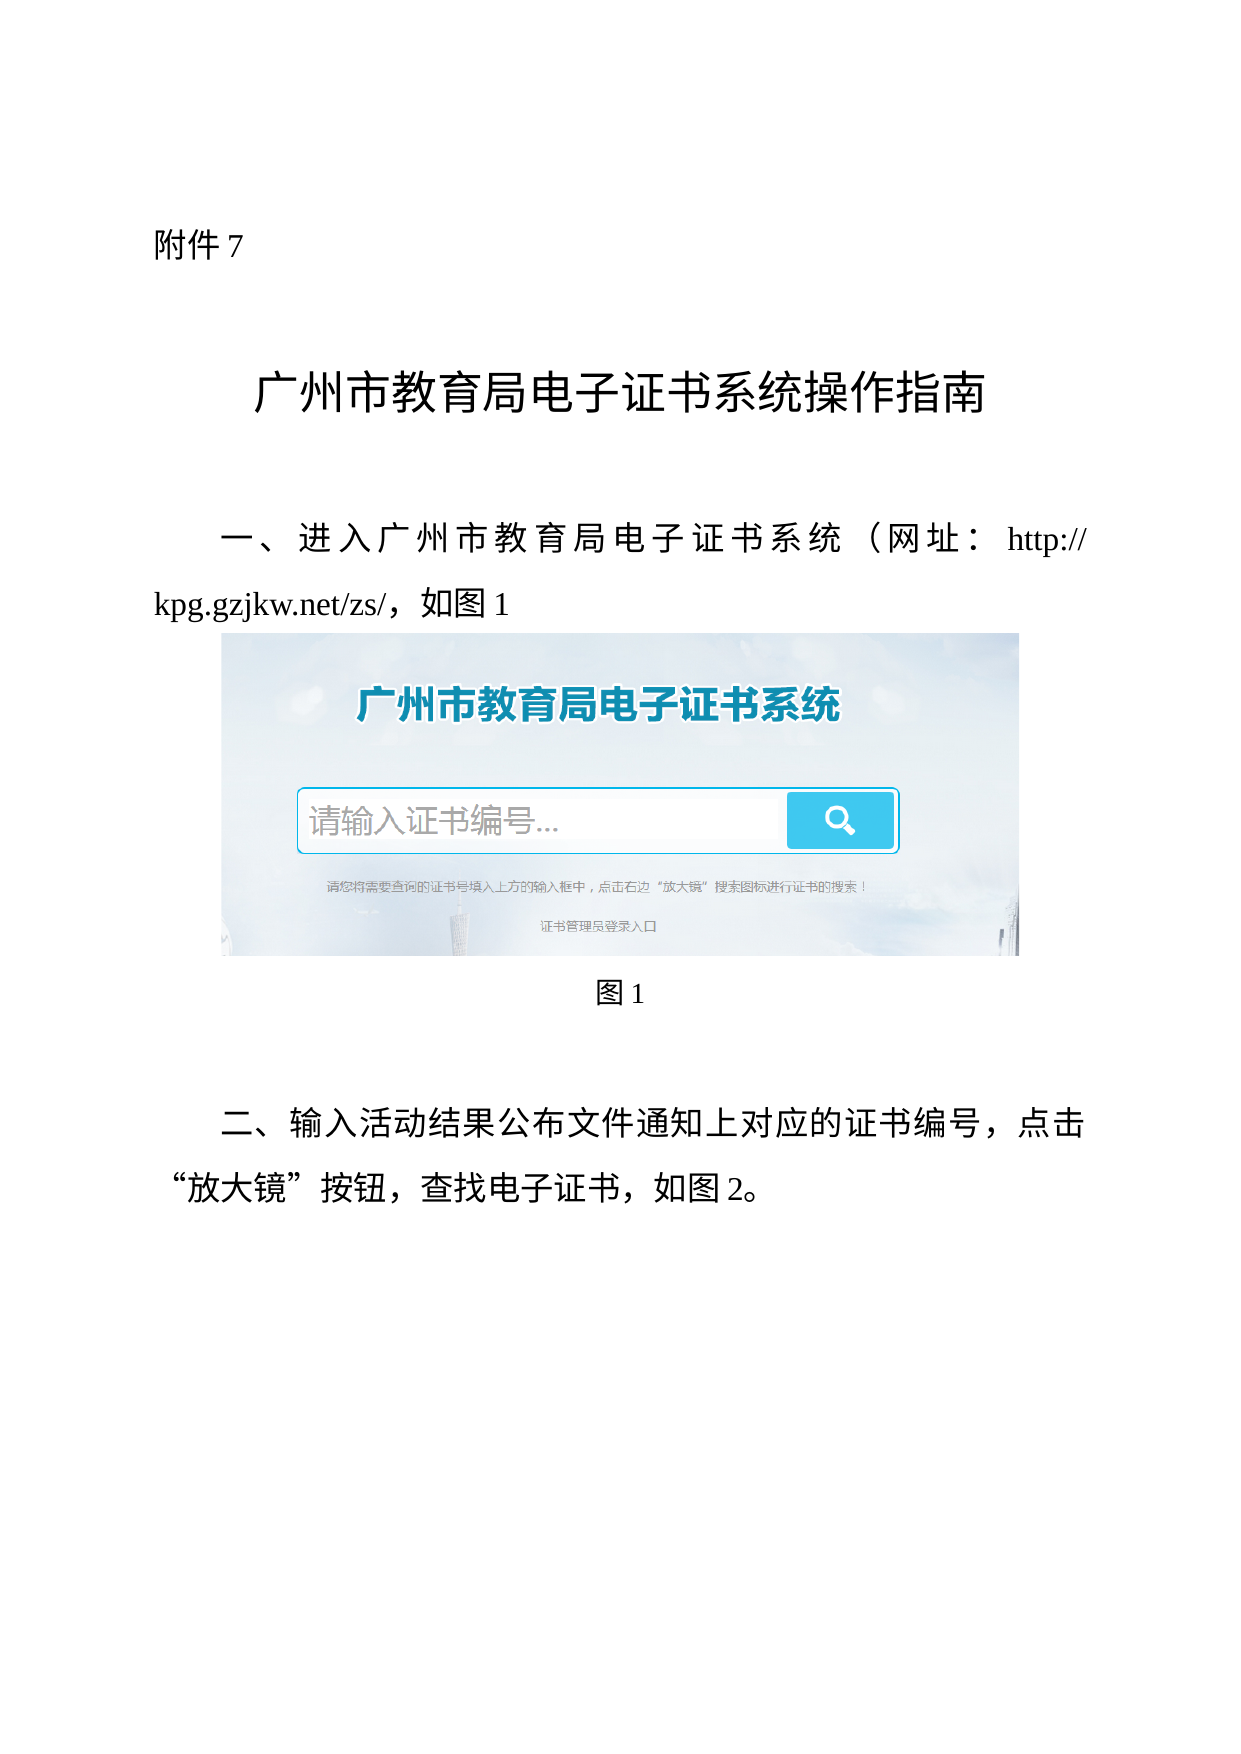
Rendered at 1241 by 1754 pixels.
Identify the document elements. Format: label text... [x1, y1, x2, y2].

text 图1 [153, 958, 1087, 1023]
text 附件7 [153, 211, 1087, 276]
text 二、输入活动结果公布文件通知上对应的证书编号，点击“放大镜”按钮，查找电子证书，如图2。 [153, 1088, 1087, 1218]
text 广州市教育局电子证书系统操作指南 [153, 341, 1087, 438]
text 一、进入广州市教育局电子证书系统（网址：http://kpg.gzjkw.net/zs/，如图1 [153, 503, 1087, 633]
picture [221, 633, 1020, 956]
